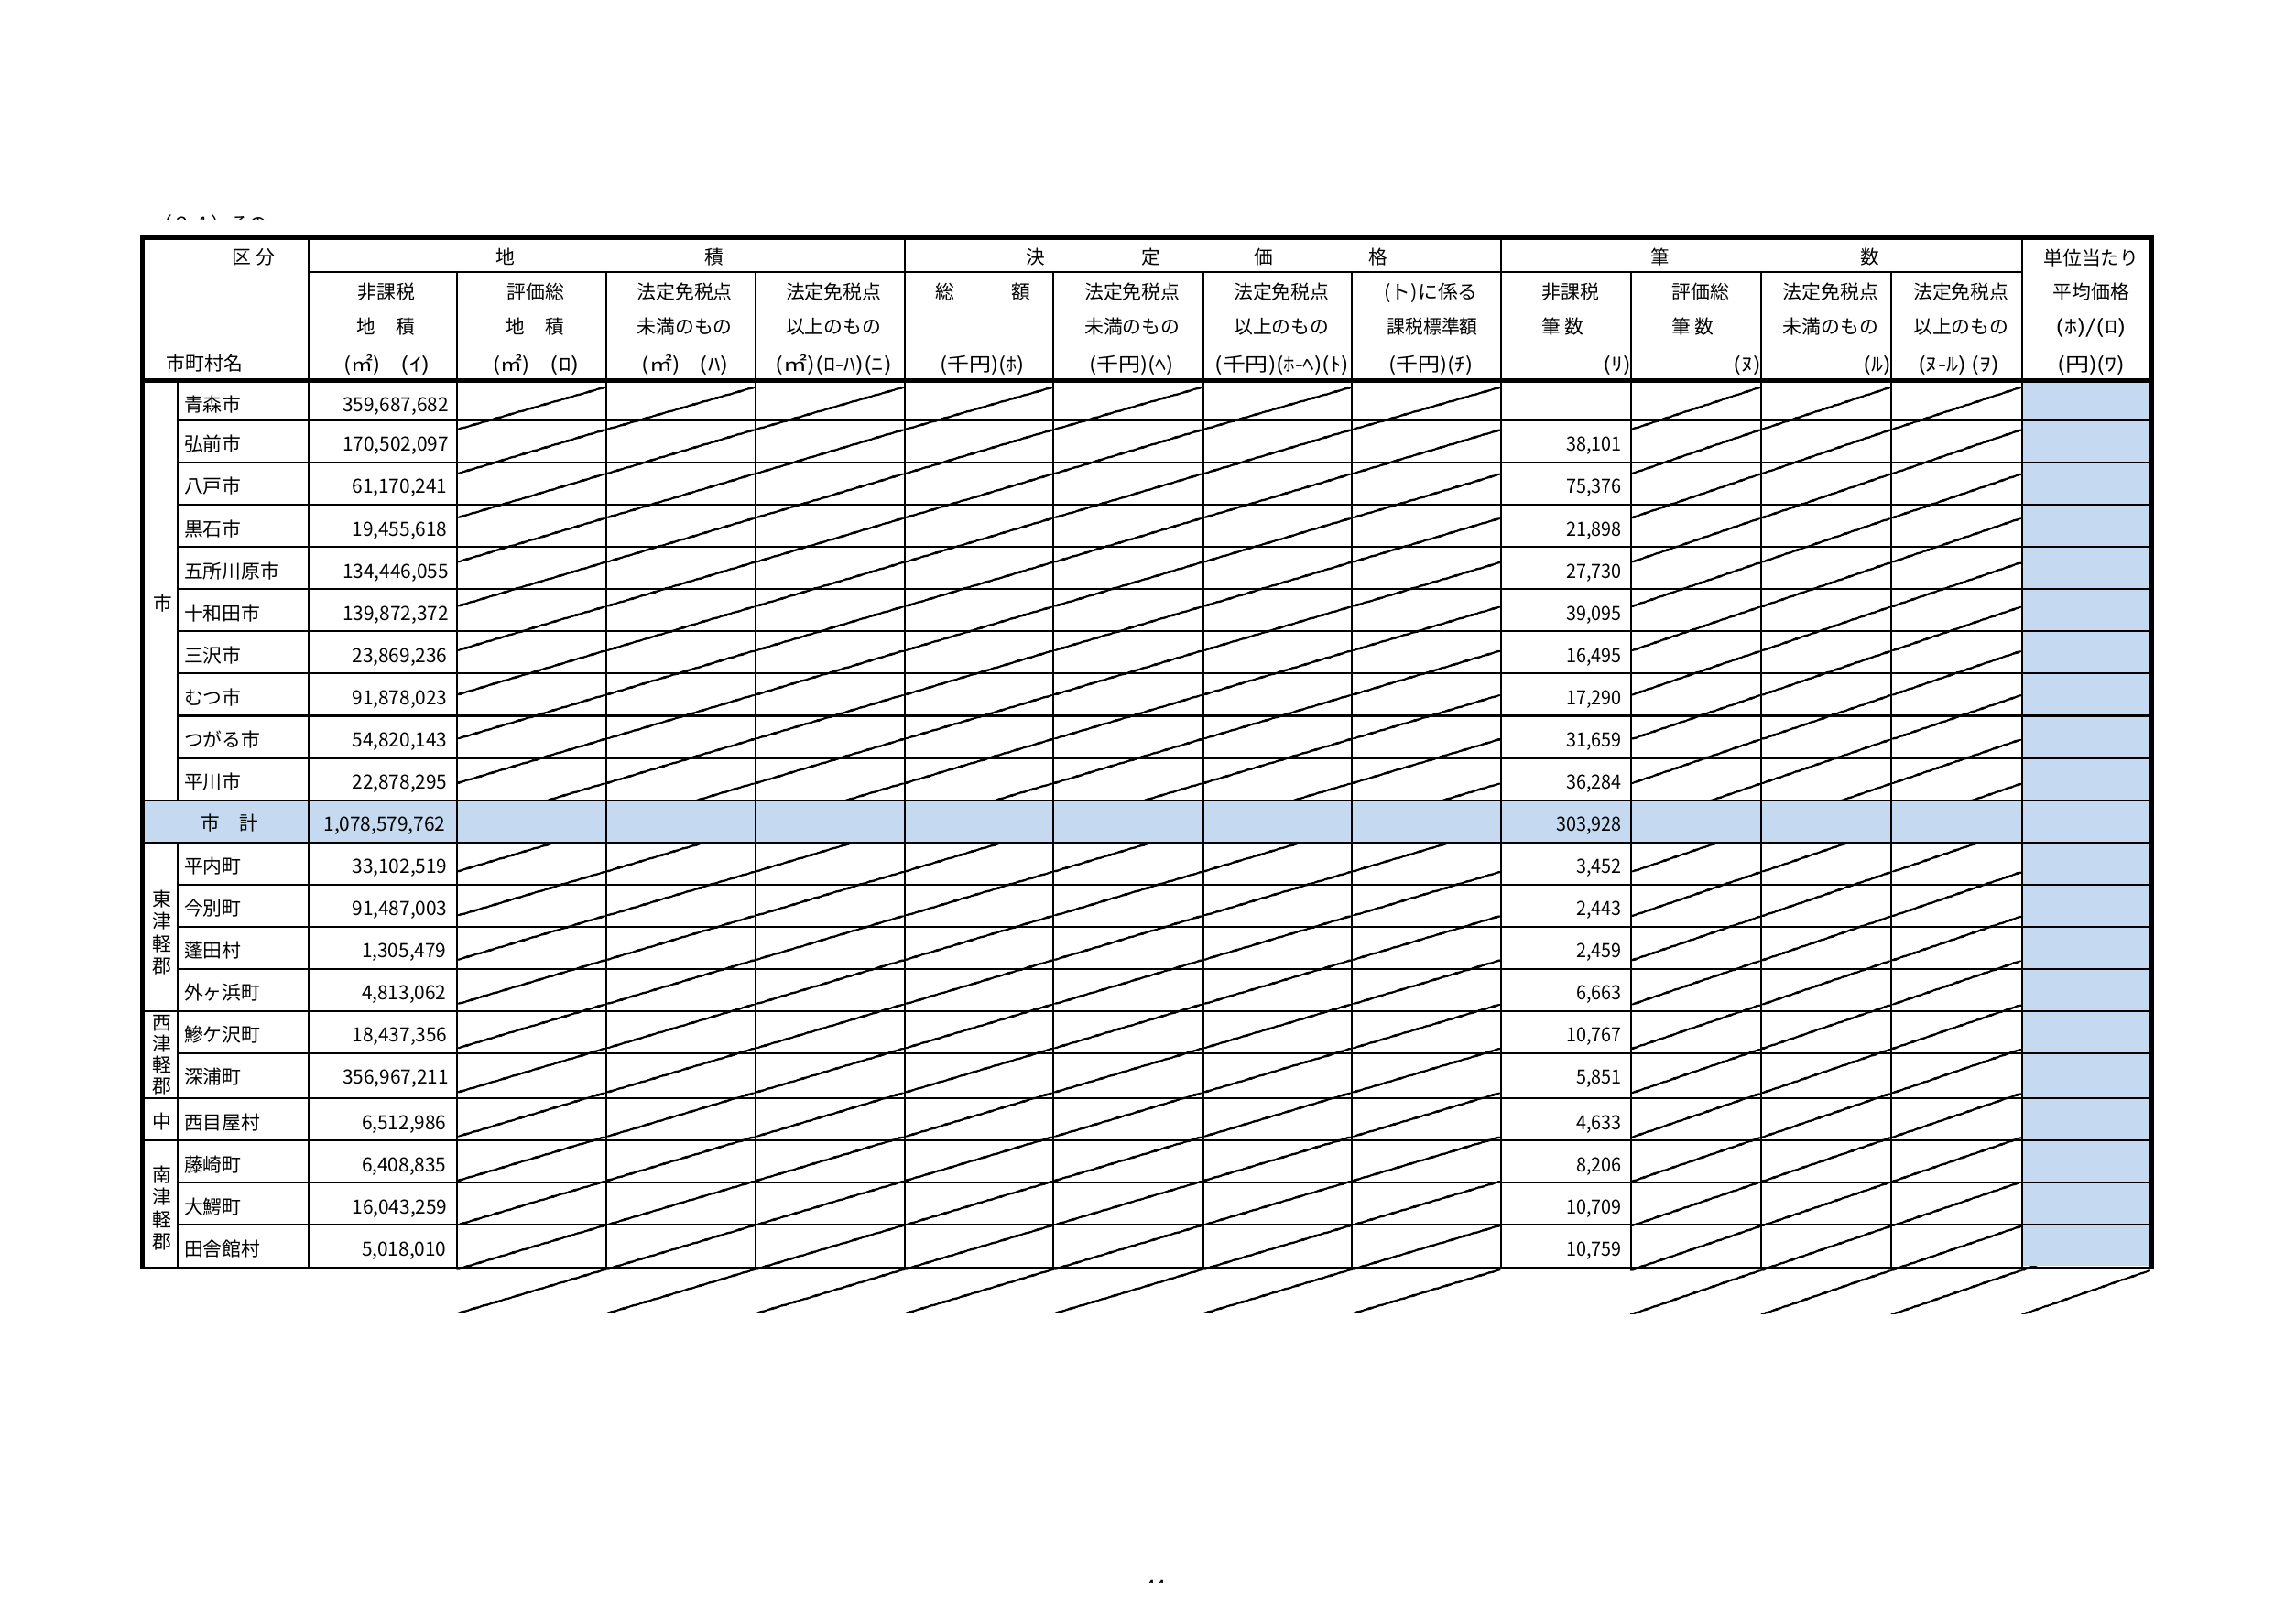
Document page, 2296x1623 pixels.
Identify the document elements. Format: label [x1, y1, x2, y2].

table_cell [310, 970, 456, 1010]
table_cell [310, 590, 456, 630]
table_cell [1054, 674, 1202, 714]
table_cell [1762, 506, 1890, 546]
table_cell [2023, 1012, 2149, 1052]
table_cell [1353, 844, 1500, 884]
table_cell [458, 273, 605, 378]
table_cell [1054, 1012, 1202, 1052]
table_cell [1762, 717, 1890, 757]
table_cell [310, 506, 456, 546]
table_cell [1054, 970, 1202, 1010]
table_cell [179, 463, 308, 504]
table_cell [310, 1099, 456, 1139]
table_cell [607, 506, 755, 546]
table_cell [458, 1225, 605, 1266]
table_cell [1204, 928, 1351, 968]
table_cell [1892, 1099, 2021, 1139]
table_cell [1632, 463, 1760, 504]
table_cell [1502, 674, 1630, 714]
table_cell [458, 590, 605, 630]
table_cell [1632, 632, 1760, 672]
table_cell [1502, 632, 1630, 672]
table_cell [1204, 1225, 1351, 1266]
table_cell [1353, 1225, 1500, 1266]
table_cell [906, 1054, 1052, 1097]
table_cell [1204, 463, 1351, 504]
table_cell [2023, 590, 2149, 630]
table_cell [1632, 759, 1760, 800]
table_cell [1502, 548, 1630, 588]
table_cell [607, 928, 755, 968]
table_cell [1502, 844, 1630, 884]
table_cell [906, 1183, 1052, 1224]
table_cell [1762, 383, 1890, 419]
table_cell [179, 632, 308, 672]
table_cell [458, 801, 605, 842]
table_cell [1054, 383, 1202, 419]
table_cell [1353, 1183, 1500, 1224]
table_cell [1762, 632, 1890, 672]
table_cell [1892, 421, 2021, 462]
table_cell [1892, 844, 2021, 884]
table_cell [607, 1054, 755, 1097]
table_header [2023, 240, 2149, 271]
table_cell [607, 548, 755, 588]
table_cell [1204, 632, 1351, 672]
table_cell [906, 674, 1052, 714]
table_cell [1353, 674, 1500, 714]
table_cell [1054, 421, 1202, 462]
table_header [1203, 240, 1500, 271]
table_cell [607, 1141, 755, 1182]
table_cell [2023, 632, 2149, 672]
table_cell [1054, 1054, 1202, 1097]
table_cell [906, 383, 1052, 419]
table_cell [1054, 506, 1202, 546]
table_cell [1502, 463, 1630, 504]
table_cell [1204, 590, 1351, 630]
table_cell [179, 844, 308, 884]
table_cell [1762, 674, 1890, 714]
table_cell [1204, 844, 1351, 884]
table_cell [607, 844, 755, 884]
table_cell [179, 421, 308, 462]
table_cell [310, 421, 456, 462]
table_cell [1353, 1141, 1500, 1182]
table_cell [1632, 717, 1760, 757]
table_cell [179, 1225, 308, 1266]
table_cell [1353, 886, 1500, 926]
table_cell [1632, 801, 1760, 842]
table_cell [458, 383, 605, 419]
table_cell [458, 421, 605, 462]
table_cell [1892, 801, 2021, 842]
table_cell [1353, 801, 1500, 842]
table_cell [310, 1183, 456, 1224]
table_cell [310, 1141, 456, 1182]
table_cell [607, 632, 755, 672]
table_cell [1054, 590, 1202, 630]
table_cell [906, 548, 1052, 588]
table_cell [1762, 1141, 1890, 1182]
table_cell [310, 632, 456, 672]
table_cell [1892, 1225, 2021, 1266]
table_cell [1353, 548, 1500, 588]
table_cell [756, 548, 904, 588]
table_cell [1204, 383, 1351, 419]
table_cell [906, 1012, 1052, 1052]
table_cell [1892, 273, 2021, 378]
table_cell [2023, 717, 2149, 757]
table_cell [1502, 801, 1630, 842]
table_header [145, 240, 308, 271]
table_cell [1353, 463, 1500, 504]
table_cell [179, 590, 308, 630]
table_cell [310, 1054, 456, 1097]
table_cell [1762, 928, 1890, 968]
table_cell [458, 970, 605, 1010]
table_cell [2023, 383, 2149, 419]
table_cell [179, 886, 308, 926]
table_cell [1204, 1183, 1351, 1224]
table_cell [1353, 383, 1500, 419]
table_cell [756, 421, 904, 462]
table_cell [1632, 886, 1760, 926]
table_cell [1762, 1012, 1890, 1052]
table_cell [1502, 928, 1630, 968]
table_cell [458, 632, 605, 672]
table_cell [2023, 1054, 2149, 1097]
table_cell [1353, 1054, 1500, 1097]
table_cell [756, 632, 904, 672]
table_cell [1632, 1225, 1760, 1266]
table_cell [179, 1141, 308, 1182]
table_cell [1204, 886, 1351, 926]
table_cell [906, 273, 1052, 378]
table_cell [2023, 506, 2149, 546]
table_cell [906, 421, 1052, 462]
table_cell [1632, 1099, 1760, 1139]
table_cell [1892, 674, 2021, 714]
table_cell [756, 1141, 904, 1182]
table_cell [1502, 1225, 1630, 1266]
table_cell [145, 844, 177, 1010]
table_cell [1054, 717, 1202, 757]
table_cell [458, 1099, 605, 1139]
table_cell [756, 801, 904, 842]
picture [456, 1269, 1501, 1313]
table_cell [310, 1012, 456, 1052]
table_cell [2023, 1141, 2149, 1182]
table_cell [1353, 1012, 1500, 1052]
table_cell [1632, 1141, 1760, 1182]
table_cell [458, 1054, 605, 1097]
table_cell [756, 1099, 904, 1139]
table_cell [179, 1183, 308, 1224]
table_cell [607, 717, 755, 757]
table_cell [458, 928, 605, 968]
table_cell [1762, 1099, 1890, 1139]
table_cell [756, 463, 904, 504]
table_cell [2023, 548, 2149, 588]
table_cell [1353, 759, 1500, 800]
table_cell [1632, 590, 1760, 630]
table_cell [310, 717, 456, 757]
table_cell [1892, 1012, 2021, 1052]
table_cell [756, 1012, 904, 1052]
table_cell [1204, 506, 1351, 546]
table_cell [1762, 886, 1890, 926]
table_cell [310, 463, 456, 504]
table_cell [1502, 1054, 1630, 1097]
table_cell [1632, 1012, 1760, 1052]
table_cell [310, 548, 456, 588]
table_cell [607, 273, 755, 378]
picture [1630, 1269, 2150, 1314]
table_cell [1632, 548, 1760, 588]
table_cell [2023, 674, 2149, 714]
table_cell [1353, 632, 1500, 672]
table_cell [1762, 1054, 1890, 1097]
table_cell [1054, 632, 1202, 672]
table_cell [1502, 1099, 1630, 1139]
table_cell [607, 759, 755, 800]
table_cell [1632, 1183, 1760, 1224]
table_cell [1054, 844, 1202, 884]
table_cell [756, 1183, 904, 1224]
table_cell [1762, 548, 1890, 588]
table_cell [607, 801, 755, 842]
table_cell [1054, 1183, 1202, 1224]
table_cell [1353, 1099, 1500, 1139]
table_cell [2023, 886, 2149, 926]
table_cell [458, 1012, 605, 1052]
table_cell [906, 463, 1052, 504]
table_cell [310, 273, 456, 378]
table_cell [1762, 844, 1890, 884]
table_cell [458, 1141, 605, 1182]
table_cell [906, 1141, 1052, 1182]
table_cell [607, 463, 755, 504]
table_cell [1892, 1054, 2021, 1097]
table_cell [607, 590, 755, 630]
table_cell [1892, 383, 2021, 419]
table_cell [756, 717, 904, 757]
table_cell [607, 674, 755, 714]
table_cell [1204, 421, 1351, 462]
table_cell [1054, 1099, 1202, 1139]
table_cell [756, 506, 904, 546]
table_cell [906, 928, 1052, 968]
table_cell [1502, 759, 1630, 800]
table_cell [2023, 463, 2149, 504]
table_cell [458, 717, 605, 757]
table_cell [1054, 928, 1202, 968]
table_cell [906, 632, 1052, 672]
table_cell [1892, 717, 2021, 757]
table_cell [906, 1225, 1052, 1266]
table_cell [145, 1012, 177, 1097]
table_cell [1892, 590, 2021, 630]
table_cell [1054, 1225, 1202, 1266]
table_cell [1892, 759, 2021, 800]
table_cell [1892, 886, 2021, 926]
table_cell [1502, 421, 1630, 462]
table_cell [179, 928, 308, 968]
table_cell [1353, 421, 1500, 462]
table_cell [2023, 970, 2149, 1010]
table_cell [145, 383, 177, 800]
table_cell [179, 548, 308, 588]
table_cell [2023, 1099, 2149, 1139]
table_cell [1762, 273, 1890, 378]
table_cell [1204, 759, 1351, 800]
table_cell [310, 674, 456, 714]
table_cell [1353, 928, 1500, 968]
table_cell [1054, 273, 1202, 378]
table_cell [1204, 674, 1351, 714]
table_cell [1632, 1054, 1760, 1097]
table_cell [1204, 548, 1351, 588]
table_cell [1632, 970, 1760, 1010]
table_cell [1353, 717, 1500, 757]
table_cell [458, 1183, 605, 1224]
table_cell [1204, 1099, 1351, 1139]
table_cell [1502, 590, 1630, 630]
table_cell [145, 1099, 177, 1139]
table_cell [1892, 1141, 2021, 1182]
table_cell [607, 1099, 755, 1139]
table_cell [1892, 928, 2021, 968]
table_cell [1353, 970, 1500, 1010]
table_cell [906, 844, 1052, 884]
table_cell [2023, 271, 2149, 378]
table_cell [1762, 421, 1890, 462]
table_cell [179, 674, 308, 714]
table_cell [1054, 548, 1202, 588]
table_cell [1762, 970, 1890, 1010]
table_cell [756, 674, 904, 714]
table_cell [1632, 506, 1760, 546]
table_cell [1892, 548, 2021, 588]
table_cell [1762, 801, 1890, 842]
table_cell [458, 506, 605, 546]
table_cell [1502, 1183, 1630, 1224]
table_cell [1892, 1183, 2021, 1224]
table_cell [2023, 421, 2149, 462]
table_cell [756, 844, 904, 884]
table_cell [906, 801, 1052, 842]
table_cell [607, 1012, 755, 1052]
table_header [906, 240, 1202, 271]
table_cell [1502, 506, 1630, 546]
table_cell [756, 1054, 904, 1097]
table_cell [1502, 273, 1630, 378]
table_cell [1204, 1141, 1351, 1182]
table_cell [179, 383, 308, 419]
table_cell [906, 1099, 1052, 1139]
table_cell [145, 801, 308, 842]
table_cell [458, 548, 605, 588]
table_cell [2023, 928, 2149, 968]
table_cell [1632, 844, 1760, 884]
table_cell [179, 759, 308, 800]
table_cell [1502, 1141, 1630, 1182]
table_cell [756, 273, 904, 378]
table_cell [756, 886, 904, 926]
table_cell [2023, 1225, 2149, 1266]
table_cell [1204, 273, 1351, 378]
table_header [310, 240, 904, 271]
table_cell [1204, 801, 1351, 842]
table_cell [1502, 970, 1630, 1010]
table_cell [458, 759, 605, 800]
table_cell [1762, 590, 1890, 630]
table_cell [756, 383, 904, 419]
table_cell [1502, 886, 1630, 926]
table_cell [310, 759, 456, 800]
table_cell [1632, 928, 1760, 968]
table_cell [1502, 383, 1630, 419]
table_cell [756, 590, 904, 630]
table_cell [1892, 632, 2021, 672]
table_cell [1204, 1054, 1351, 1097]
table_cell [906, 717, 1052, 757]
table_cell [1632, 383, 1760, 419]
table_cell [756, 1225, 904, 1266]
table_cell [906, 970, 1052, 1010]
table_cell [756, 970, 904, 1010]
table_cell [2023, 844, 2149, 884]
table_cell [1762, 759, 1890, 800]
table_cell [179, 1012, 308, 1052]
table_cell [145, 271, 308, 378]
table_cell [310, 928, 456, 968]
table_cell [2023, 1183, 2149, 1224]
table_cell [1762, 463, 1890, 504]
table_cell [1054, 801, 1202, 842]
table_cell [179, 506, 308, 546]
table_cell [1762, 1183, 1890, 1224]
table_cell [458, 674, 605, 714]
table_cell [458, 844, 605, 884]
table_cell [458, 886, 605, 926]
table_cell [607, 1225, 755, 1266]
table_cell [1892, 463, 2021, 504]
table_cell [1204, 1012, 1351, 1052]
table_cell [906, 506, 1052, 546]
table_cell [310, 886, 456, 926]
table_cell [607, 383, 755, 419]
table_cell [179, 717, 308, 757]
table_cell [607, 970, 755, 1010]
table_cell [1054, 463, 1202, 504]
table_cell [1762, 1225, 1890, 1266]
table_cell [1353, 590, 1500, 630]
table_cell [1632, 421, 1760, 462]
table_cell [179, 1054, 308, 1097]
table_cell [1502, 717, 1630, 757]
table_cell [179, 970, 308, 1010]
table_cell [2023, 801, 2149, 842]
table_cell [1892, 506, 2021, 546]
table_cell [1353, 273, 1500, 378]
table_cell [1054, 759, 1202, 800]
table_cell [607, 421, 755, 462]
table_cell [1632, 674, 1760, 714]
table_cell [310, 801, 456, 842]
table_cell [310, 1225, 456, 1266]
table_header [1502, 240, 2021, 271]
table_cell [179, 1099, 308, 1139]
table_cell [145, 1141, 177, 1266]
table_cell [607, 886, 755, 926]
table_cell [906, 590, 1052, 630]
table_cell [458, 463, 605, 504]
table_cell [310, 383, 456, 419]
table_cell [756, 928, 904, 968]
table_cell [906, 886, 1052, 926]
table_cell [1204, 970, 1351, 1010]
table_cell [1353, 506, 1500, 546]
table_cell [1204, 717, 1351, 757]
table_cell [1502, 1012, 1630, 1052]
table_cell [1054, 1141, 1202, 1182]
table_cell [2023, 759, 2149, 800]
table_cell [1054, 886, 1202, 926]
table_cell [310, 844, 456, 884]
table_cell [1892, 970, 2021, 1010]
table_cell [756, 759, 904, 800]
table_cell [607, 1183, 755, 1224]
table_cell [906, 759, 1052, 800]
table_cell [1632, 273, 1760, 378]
